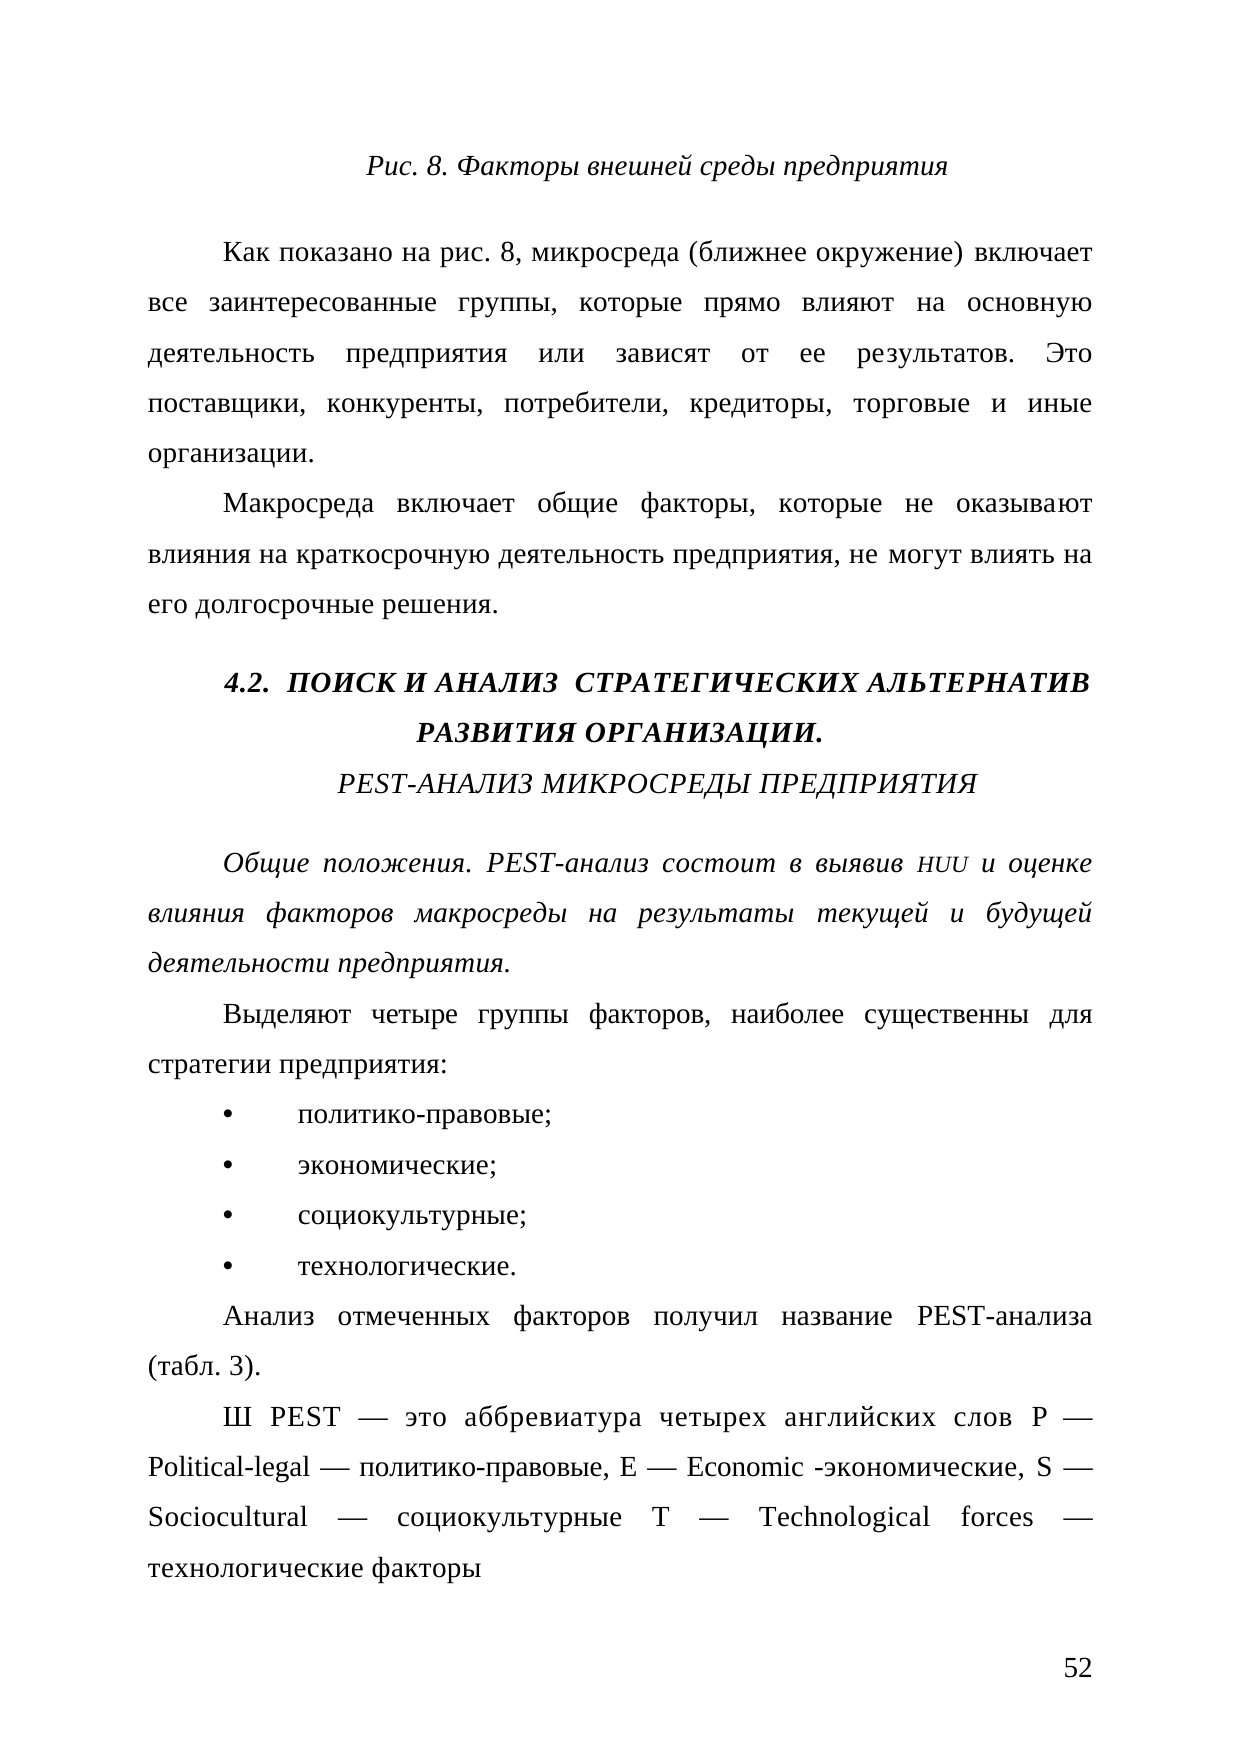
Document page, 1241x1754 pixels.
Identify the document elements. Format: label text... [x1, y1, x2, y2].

list политико-правовые; [148, 1097, 1092, 1130]
list технологические. [148, 1248, 1092, 1281]
text Макросреда включает общие факторы, которые не оказывают влияния на краткосрочную деятельность предприятия, не могут влиять на его долгосрочные решения. [148, 486, 1092, 620]
list экономические; [148, 1147, 1092, 1181]
text Как показано на рис. 8, микросреда (ближнее окружение) включает все заинтересованные группы, которые прямо влияют на основную деятельность предприятия или зависят от ее результатов. Это поставщики, конкуренты, потребители, кредиторы, торговые и иные организации. [148, 234, 1092, 469]
text Ш PEST — это аббревиатура четырех английских слов Р — Political-legal — политико-правовые, Е — Economic -экономические, S — Sociocultural — социокультурные Т — Technological forces — технологические факторы [148, 1399, 1092, 1583]
text Общие положения. PEST-анализ состоит в выявив huu u оценке влияния факторов макросреды на результаты текущей и будущей деятельности предприятия. [148, 845, 1092, 979]
text 4.2. ПОИСК И АНАЛИЗ СТРАТЕГИЧЕСКИХ АЛЬТЕРНАТИВ РАЗВИТИЯ ОРГАНИЗАЦИИ. [148, 665, 1092, 749]
text Анализ отмеченных факторов получил название PEST-анализа (табл. 3). [148, 1298, 1092, 1382]
text PEST-АНАЛИЗ МИКРОСРЕДЫ ПРЕДПРИЯТИЯ [148, 766, 1092, 799]
text Выделяют четыре группы факторов, наиболее существенны для стратегии предприятия: [148, 996, 1092, 1080]
list социокультурные; [148, 1197, 1092, 1231]
subtitle Рис. 8. Факторы внешней среды предприятия [148, 148, 1092, 181]
